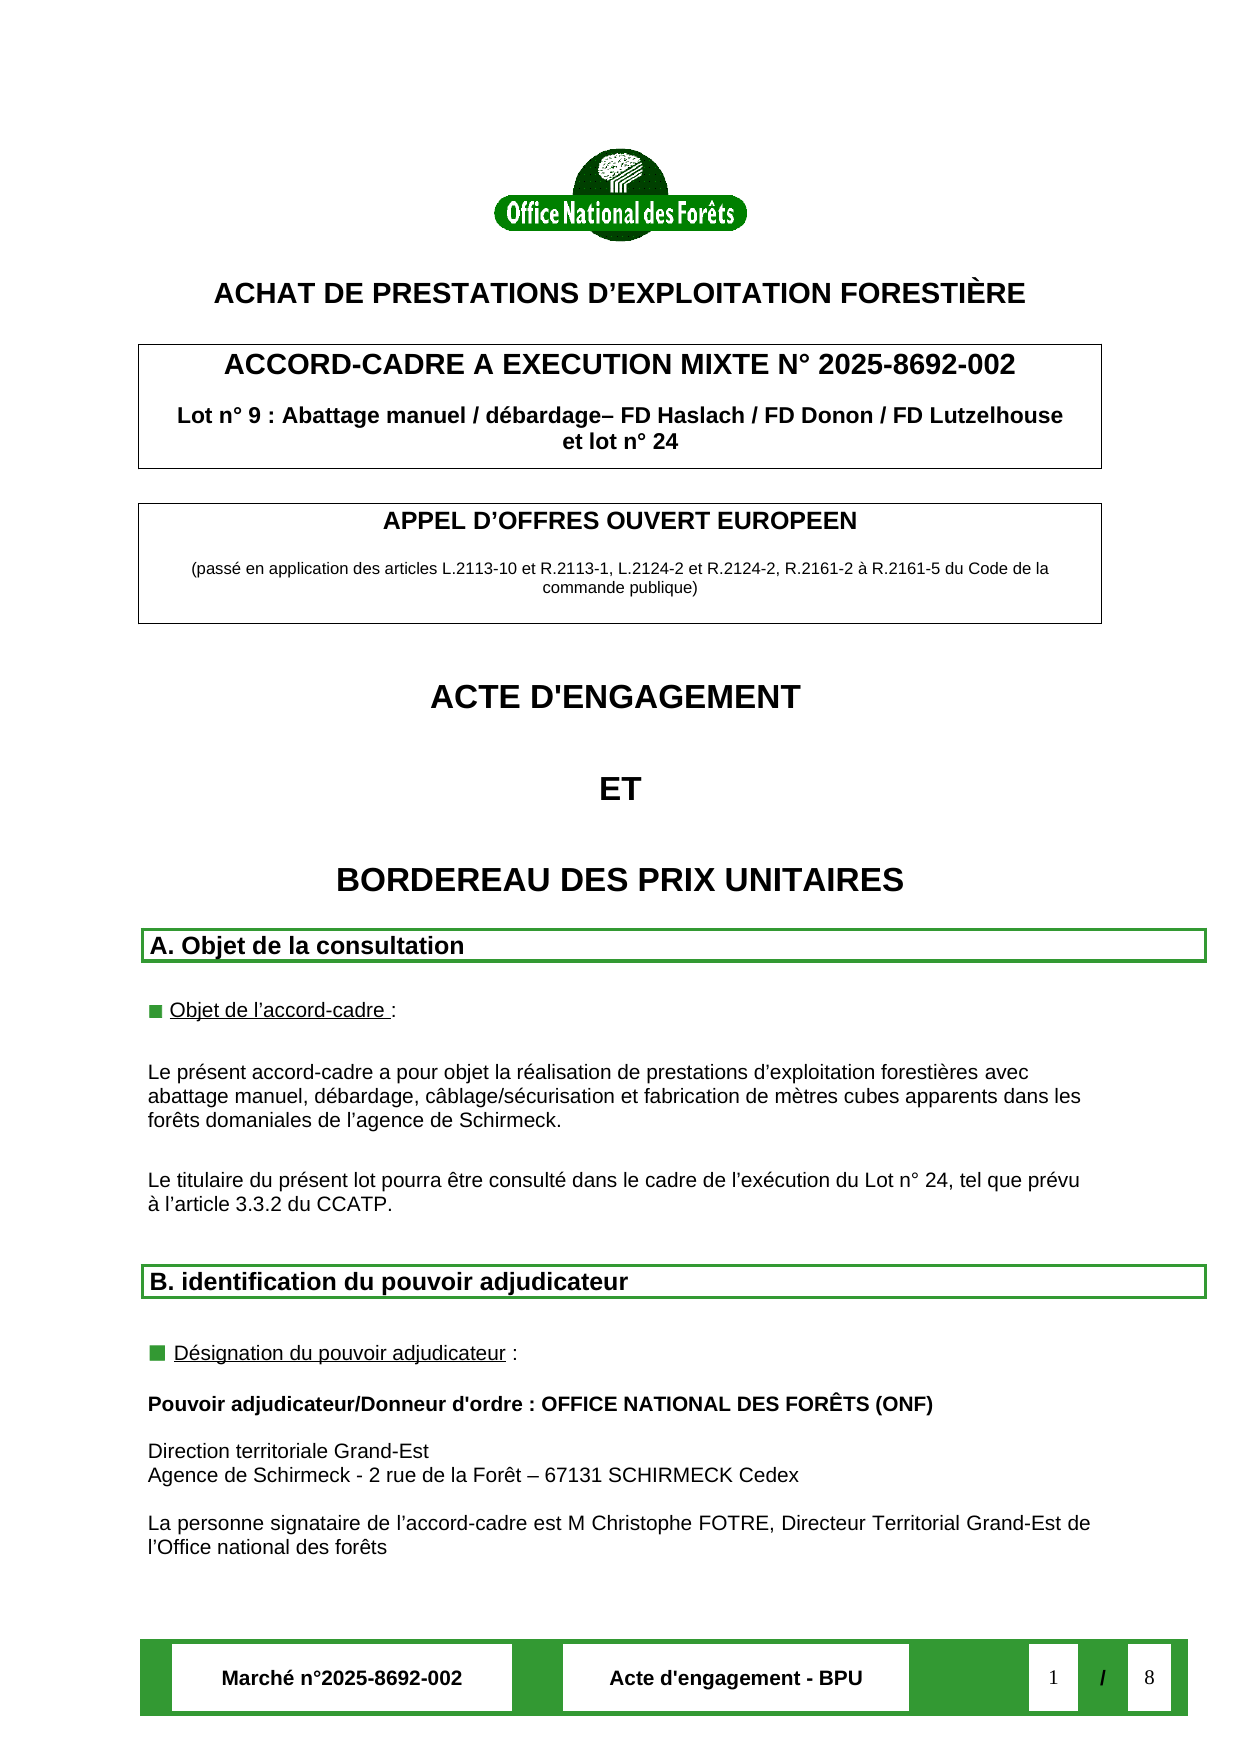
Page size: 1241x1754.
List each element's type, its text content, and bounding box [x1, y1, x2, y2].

text Objet de l’accord-cadre : [148, 997, 1093, 1023]
text Désignation du pouvoir adjudicateur : [148, 1340, 1093, 1367]
text Agence de Schirmeck - 2 rue de la Forêt – 67131 SCHIRMECK Cedex [148, 1463, 1093, 1487]
text Direction territoriale Grand-Est [148, 1439, 1093, 1463]
text Le titulaire du présent lot pourra être consulté dans le cadre de l’exécution du Lot n° 24, tel que prévu à l’article 3.3.2 du CCATP. [148, 1168, 1093, 1216]
text Lot n° 9 : Abattage manuel / débardage– FD Haslach / FD Donon / FD Lutzelhouse [148, 402, 1093, 428]
text BORDEREAU DES PRIX UNITAIRES [148, 807, 1093, 899]
text La personne signataire de l’accord-cadre est M Christophe FOTRE, Directeur Territorial Grand-Est de l’Office national des forêts [148, 1511, 1093, 1559]
text APPEL D’OFFRES OUVERT EUROPEEN [139, 504, 1101, 535]
text et lot n° 24 [148, 428, 1093, 454]
picture [492, 147, 748, 243]
text ACHAT DE PRESTATIONS D’EXPLOITATION FORESTIÈRE [148, 276, 1093, 310]
table_header B. identification du pouvoir adjudicateur [144, 1267, 1204, 1296]
text Le présent accord-cadre a pour objet la réalisation de prestations d’exploitation forestières avec abattage manuel, débardage, câblage/sécurisation et fabrication de mètres cubes apparents dans les forêts domaniales de l’agence de Schirmeck. [148, 1060, 1093, 1132]
text Pouvoir adjudicateur/Donneur d'ordre : OFFICE NATIONAL DES FORÊTS (ONF) [148, 1391, 1093, 1415]
text ACCORD-CADRE A EXECUTION MIXTE N° 2025-8692-002 [139, 345, 1101, 380]
text ACTE D'ENGAGEMENT ET [148, 624, 1093, 807]
table_header A. Objet de la consultation [144, 931, 1204, 959]
text (passé en application des articles L.2113-10 et R.2113-1, L.2124-2 et R.2124-2, R.2161-2 à R.2161-5 du Code de la commande publique) [148, 559, 1093, 597]
